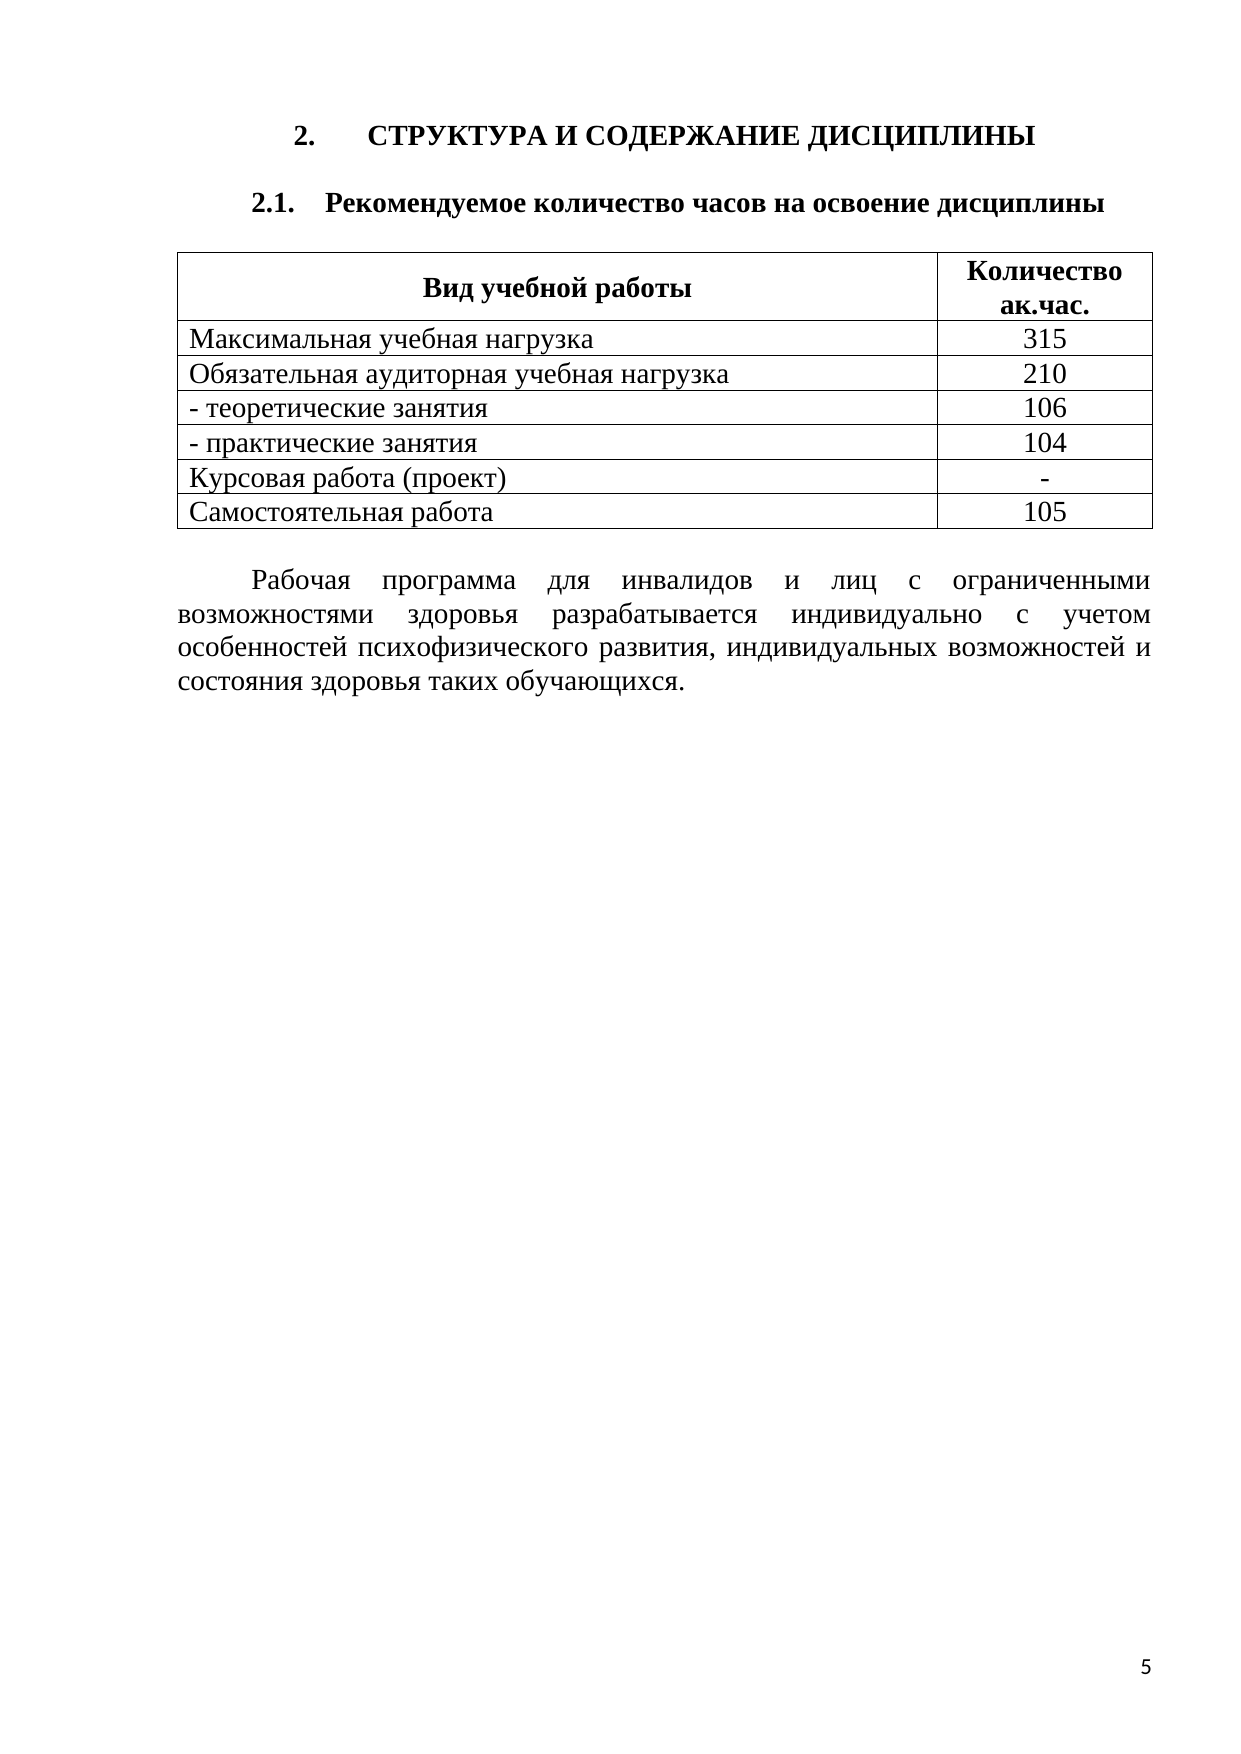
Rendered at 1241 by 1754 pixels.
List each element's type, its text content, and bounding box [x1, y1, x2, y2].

table_cell 105 [938, 494, 1152, 528]
table_cell 210 [938, 356, 1152, 389]
table_cell Самостоятельная работа [178, 494, 937, 528]
table_cell 104 [938, 425, 1152, 459]
table_cell Обязательная аудиторная учебная нагрузка [178, 356, 937, 389]
table_header Количество ак.час. [938, 253, 1152, 320]
table_cell - практические занятия [178, 425, 937, 459]
text Рабочая программа для инвалидов и лиц с ограниченными возможностями здоровья разрабатывается индивидуально с учетом особенностей психофизического развития, индивидуальных возможностей и состояния здоровья таких обучающихся. [177, 562, 1152, 697]
table_cell Курсовая работа (проект) [178, 460, 937, 493]
table_header Вид учебной работы [178, 253, 937, 320]
table_cell - теоретические занятия [178, 391, 937, 424]
subtitle 2. СТРУКТУРА И СОДЕРЖАНИЕ ДИСЦИПЛИНЫ [177, 118, 1152, 152]
subtitle 2.1. Рекомендуемое количество часов на освоение дисциплины [177, 185, 1152, 219]
table_cell - [938, 460, 1152, 493]
table_cell 315 [938, 321, 1152, 355]
table_cell Максимальная учебная нагрузка [178, 321, 937, 355]
table_cell 106 [938, 391, 1152, 424]
